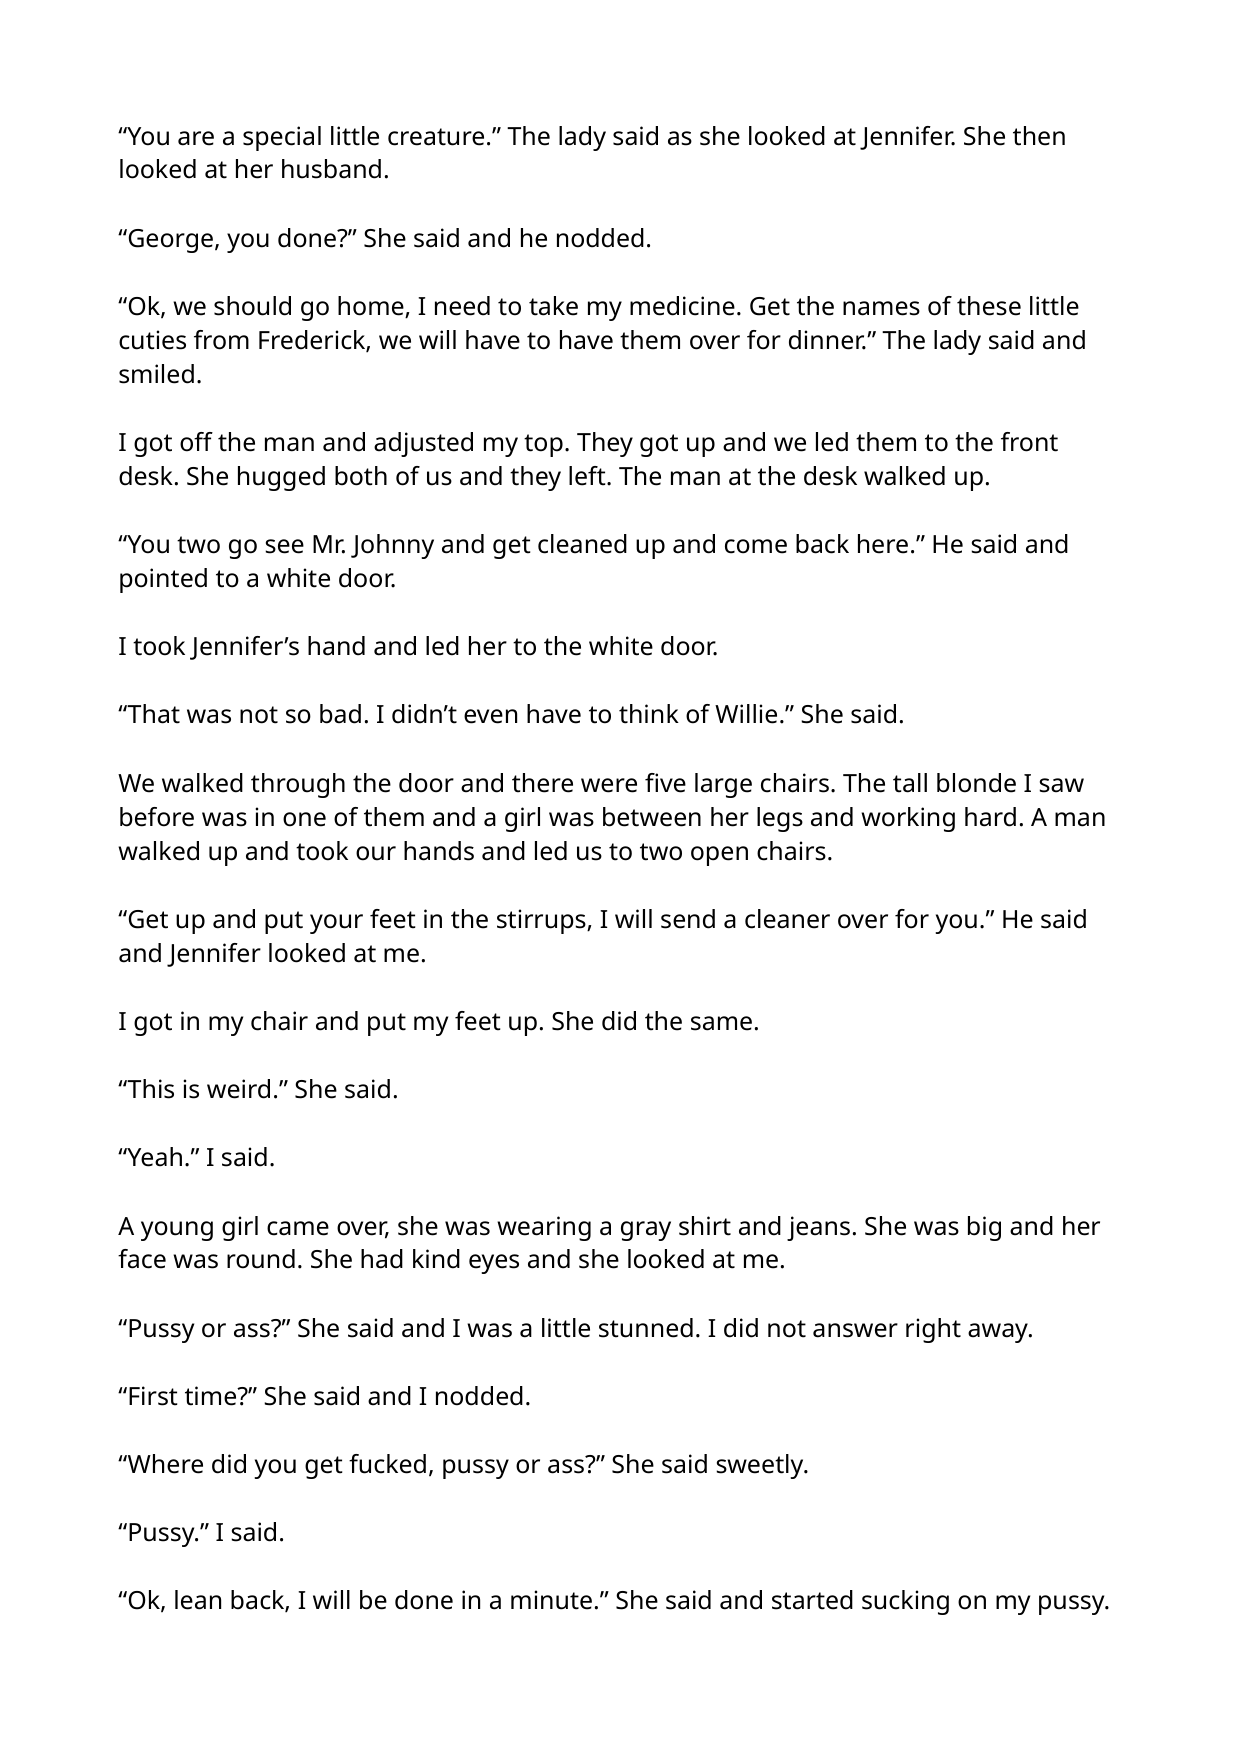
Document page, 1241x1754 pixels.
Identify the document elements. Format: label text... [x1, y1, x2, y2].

text “Ok, lean back, I will be done in a minute.” She said and started sucking on my pussy. [118, 1583, 1122, 1617]
text “Where did you get fucked, pussy or ass?” She said sweetly. [118, 1447, 1122, 1481]
text “Pussy or ass?” She said and I was a little stunned. I did not answer right away. [118, 1310, 1122, 1344]
text “George, you done?” She said and he nodded. [118, 220, 1122, 254]
text “That was not so bad. I didn’t even have to think of Willie.” She said. [118, 697, 1122, 731]
text I took Jennifer’s hand and led her to the white door. [118, 629, 1122, 663]
text A young girl came over, she was wearing a gray shirt and jeans. She was big and her face was round. She had kind eyes and she looked at me. [118, 1208, 1122, 1276]
text “Ok, we should go home, I need to take my medicine. Get the names of these little cuties from Frederick, we will have to have them over for dinner.” The lady said and smiled. [118, 288, 1122, 391]
text We walked through the door and there were five large chairs. The tall blonde I saw before was in one of them and a girl was between her legs and working hard. A man walked up and took our hands and led us to two open chairs. [118, 765, 1122, 867]
text “You are a special little creature.” The lady said as she looked at Jennifer. She then looked at her husband. [118, 118, 1122, 186]
text I got off the man and adjusted my top. They got up and we led them to the front desk. She hugged both of us and they left. The man at the desk walked up. [118, 425, 1122, 493]
text “First time?” She said and I nodded. [118, 1378, 1122, 1412]
text I got in my chair and put my feet up. She did the same. [118, 1004, 1122, 1038]
text “You two go see Mr. Johnny and get cleaned up and come back here.” He said and pointed to a white door. [118, 527, 1122, 595]
text “This is weird.” She said. [118, 1072, 1122, 1106]
text “Get up and put your feet in the stirrups, I will send a cleaner over for you.” He said and Jennifer looked at me. [118, 902, 1122, 970]
text “Yeah.” I said. [118, 1140, 1122, 1174]
text “Pussy.” I said. [118, 1515, 1122, 1549]
